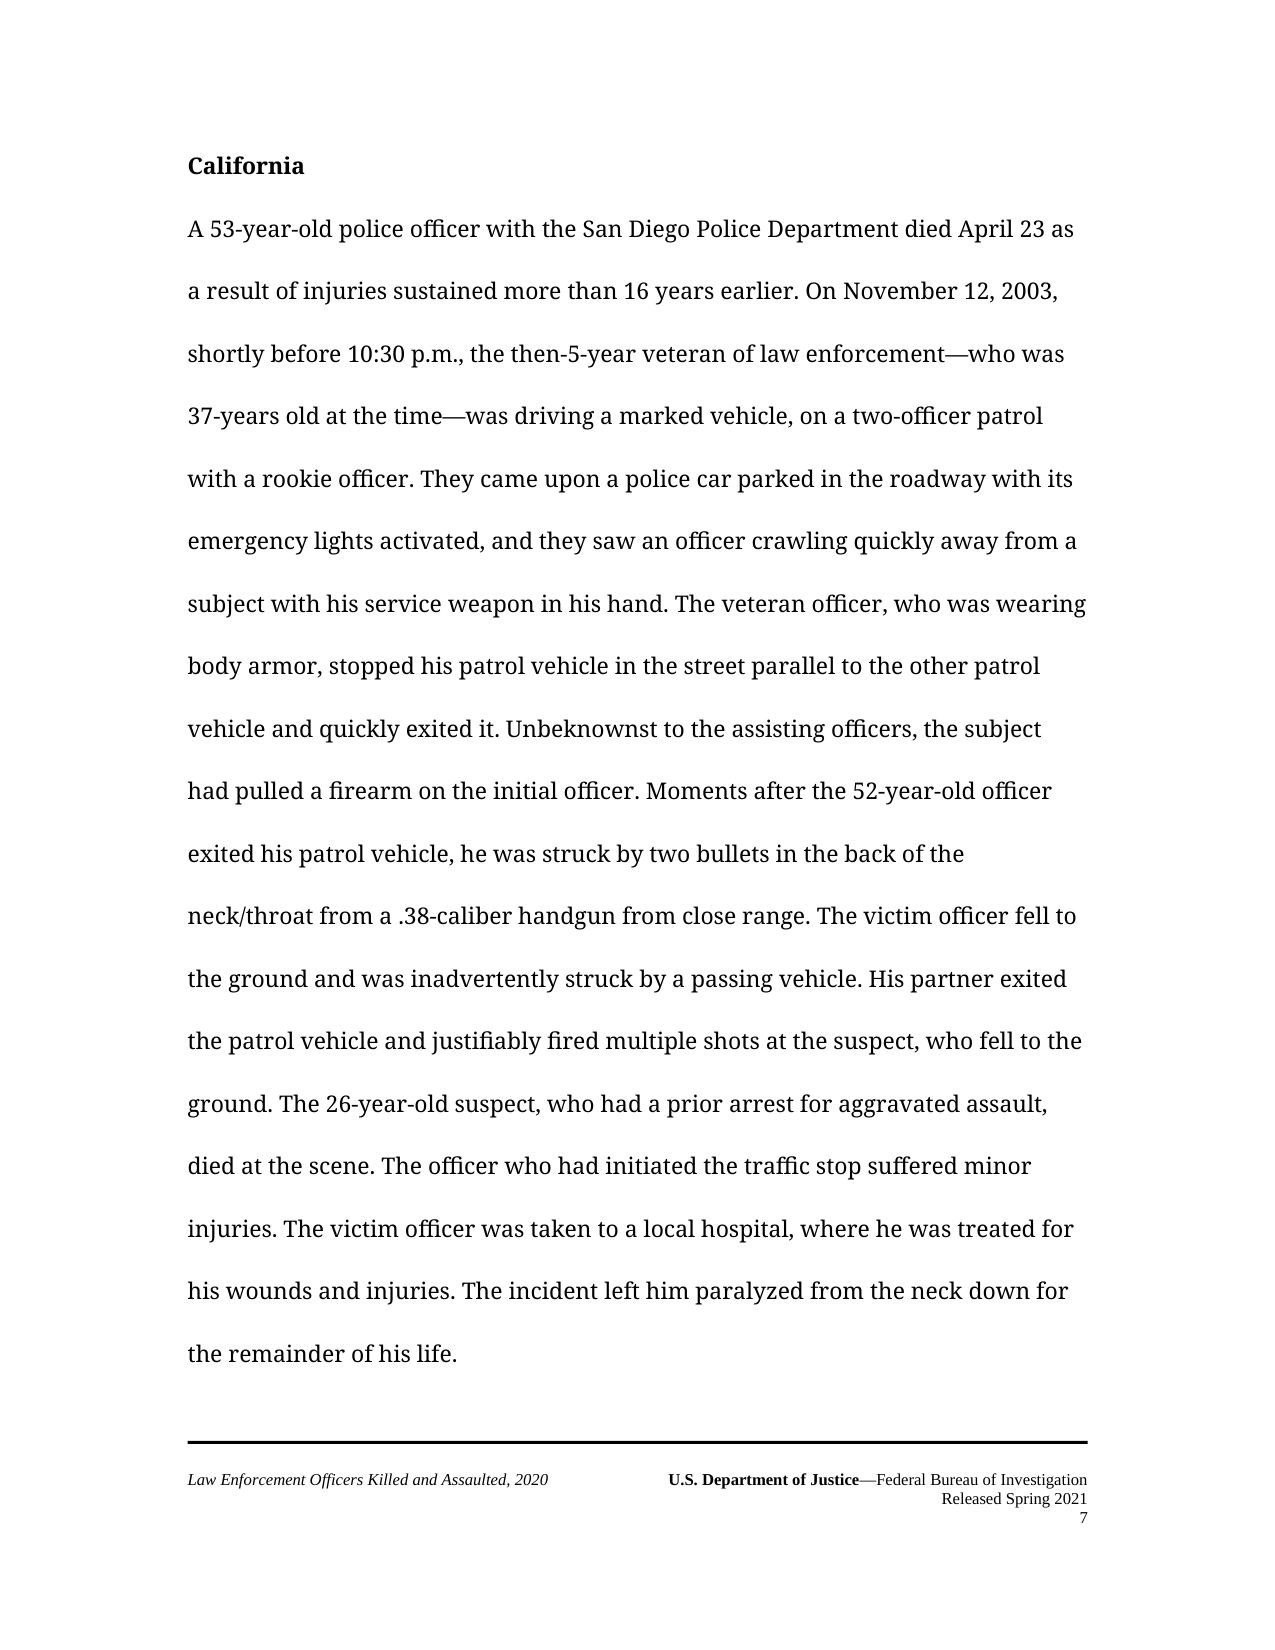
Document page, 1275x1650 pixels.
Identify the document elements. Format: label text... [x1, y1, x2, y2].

text California [187, 150, 1087, 181]
text A 53-year-old police officer with the San Diego Police Department died April 23 as a result of injuries sustained more than 16 years earlier. On November 12, 2003, shortly before 10:30 p.m., the then-5-year veteran of law enforcement—who was 37-years old at the time—was driving a marked vehicle, on a two-officer patrol with a rookie officer. They came upon a police car parked in the roadway with its emergency lights activated, and they saw an officer crawling quickly away from a subject with his service weapon in his hand. The veteran officer, who was wearing body armor, stopped his patrol vehicle in the street parallel to the other patrol vehicle and quickly exited it. Unbeknownst to the assisting officers, the subject had pulled a firearm on the initial officer. Moments after the 52-year-old officer exited his patrol vehicle, he was struck by two bullets in the back of the neck/throat from a .38-caliber handgun from close range. The victim officer fell to the ground and was inadvertently struck by a passing vehicle. His partner exited the patrol vehicle and justifiably fired multiple shots at the suspect, who fell to the ground. The 26-year-old suspect, who had a prior arrest for aggravated assault, died at the scene. The officer who had initiated the traffic stop suffered minor injuries. The victim officer was taken to a local hospital, where he was treated for his wounds and injuries. The incident left him paralyzed from the neck down for the remainder of his life. [187, 212, 1087, 1369]
